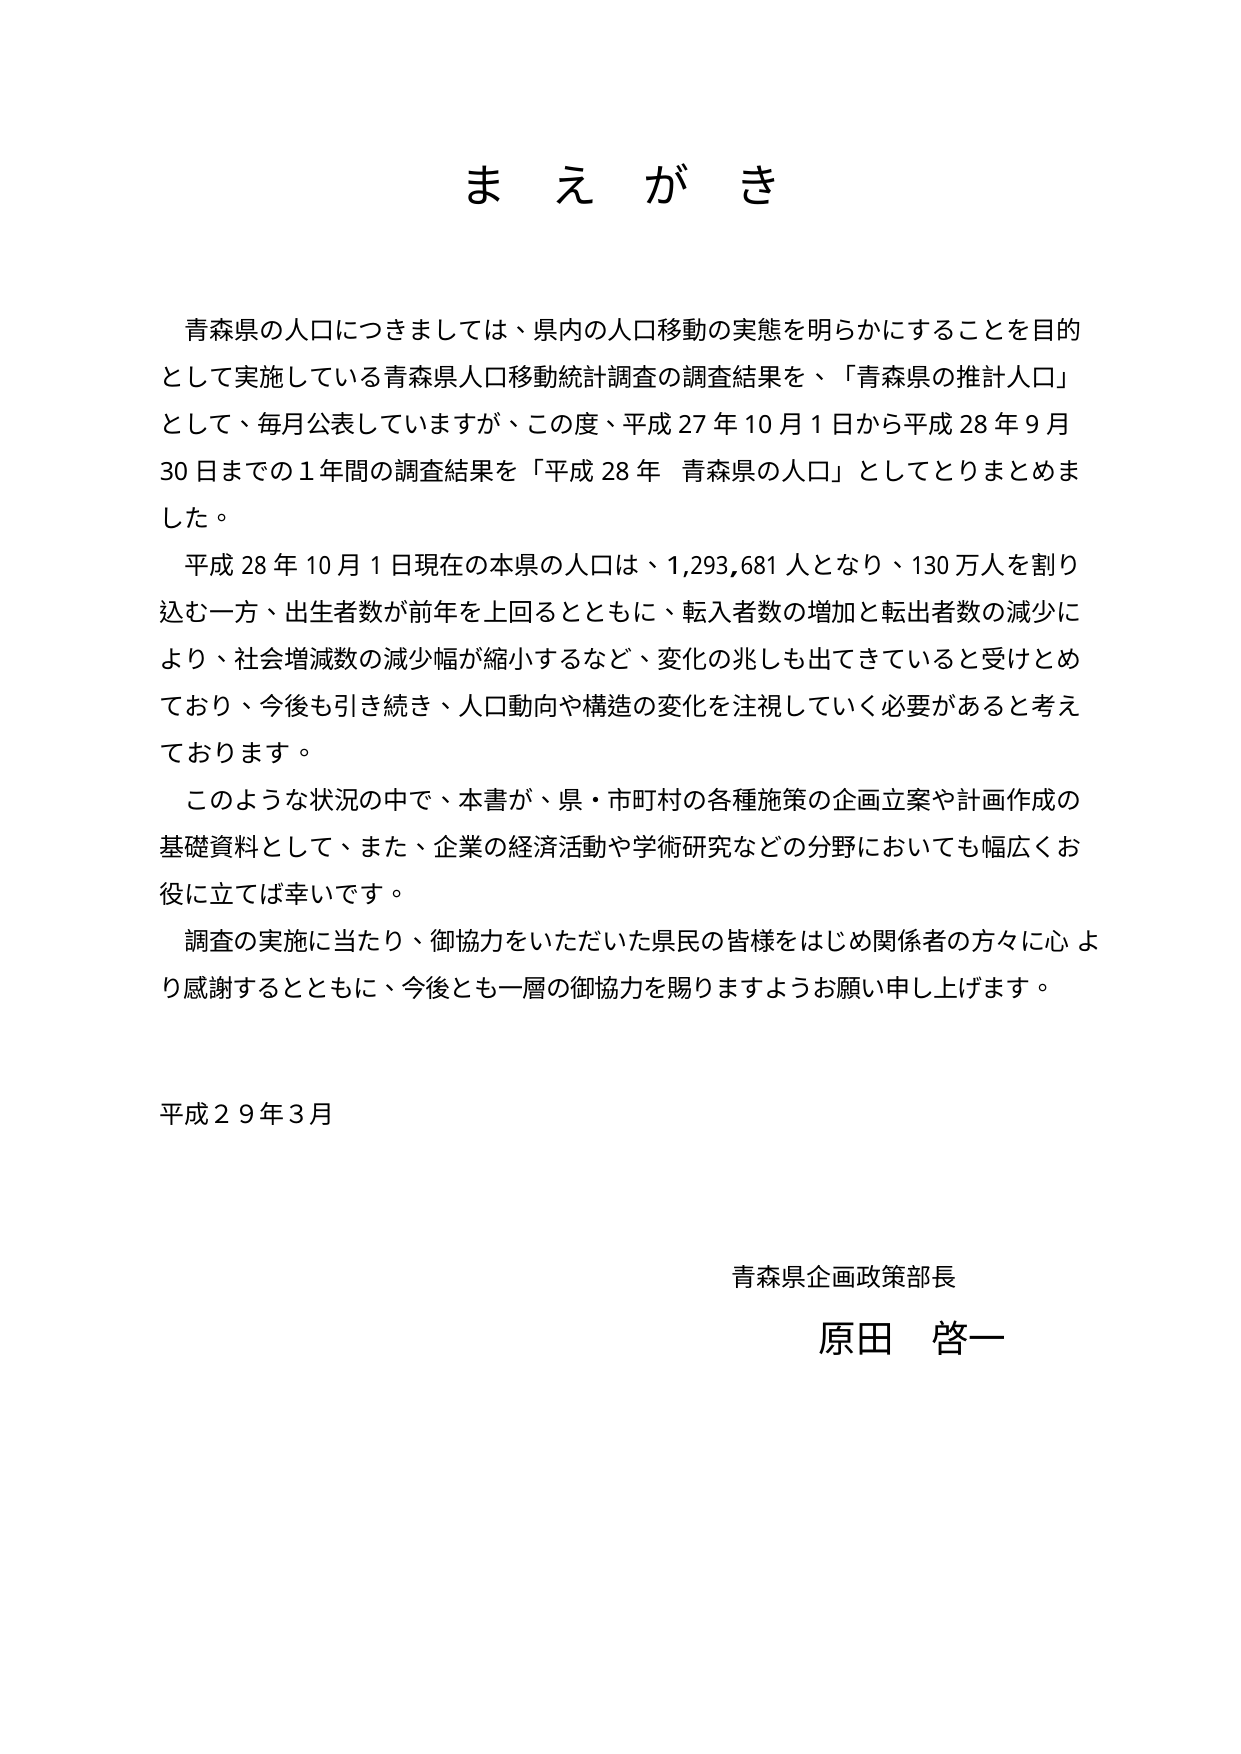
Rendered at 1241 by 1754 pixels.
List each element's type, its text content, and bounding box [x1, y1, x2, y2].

text 30 日までの１年間の調査結果を「平成 28 年 青森県の人口」としてとりまとめました。 [159, 454, 1081, 535]
text 調査の実施に当たり、御協力をいただいた県民の皆様をはじめ関係者の方々に心 より感謝するとともに、今後とも一層の御協力を賜りますようお願い申し上げます。 [159, 924, 1106, 1005]
text 平成２９年３月 [159, 1097, 1138, 1131]
text ま え が き [460, 154, 1138, 215]
text 原田 啓一 [106, 1312, 1006, 1363]
subtitle 青森県の人口につきましては、県内の人口移動の実態を明らかにすることを目的として実施している青森県人口移動統計調査の調査結果を、「青森県の推計人口」として、毎月公表していますが、この度、平成 27 年 10 月 1 日から平成 28 年 9 月 [159, 313, 1081, 441]
text 平成 28 年 10 月 1 日現在の本県の人口は、1,293,681 人となり、130 万人を割り込む一方、出生者数が前年を上回るとともに、転入者数の増加と転出者数の減少により、社会増減数の減少幅が縮小するなど、変化の兆しも出てきていると受けとめており、今後も引き続き、人口動向や構造の変化を注視していく必要があると考えております。 [159, 548, 1081, 770]
text このような状況の中で、本書が、県・市町村の各種施策の企画立案や計画作成の基礎資料として、また、企業の経済活動や学術研究などの分野においても幅広くお役に立てば幸いです。 [159, 783, 1081, 911]
text 青森県企画政策部長 [731, 1260, 1138, 1294]
